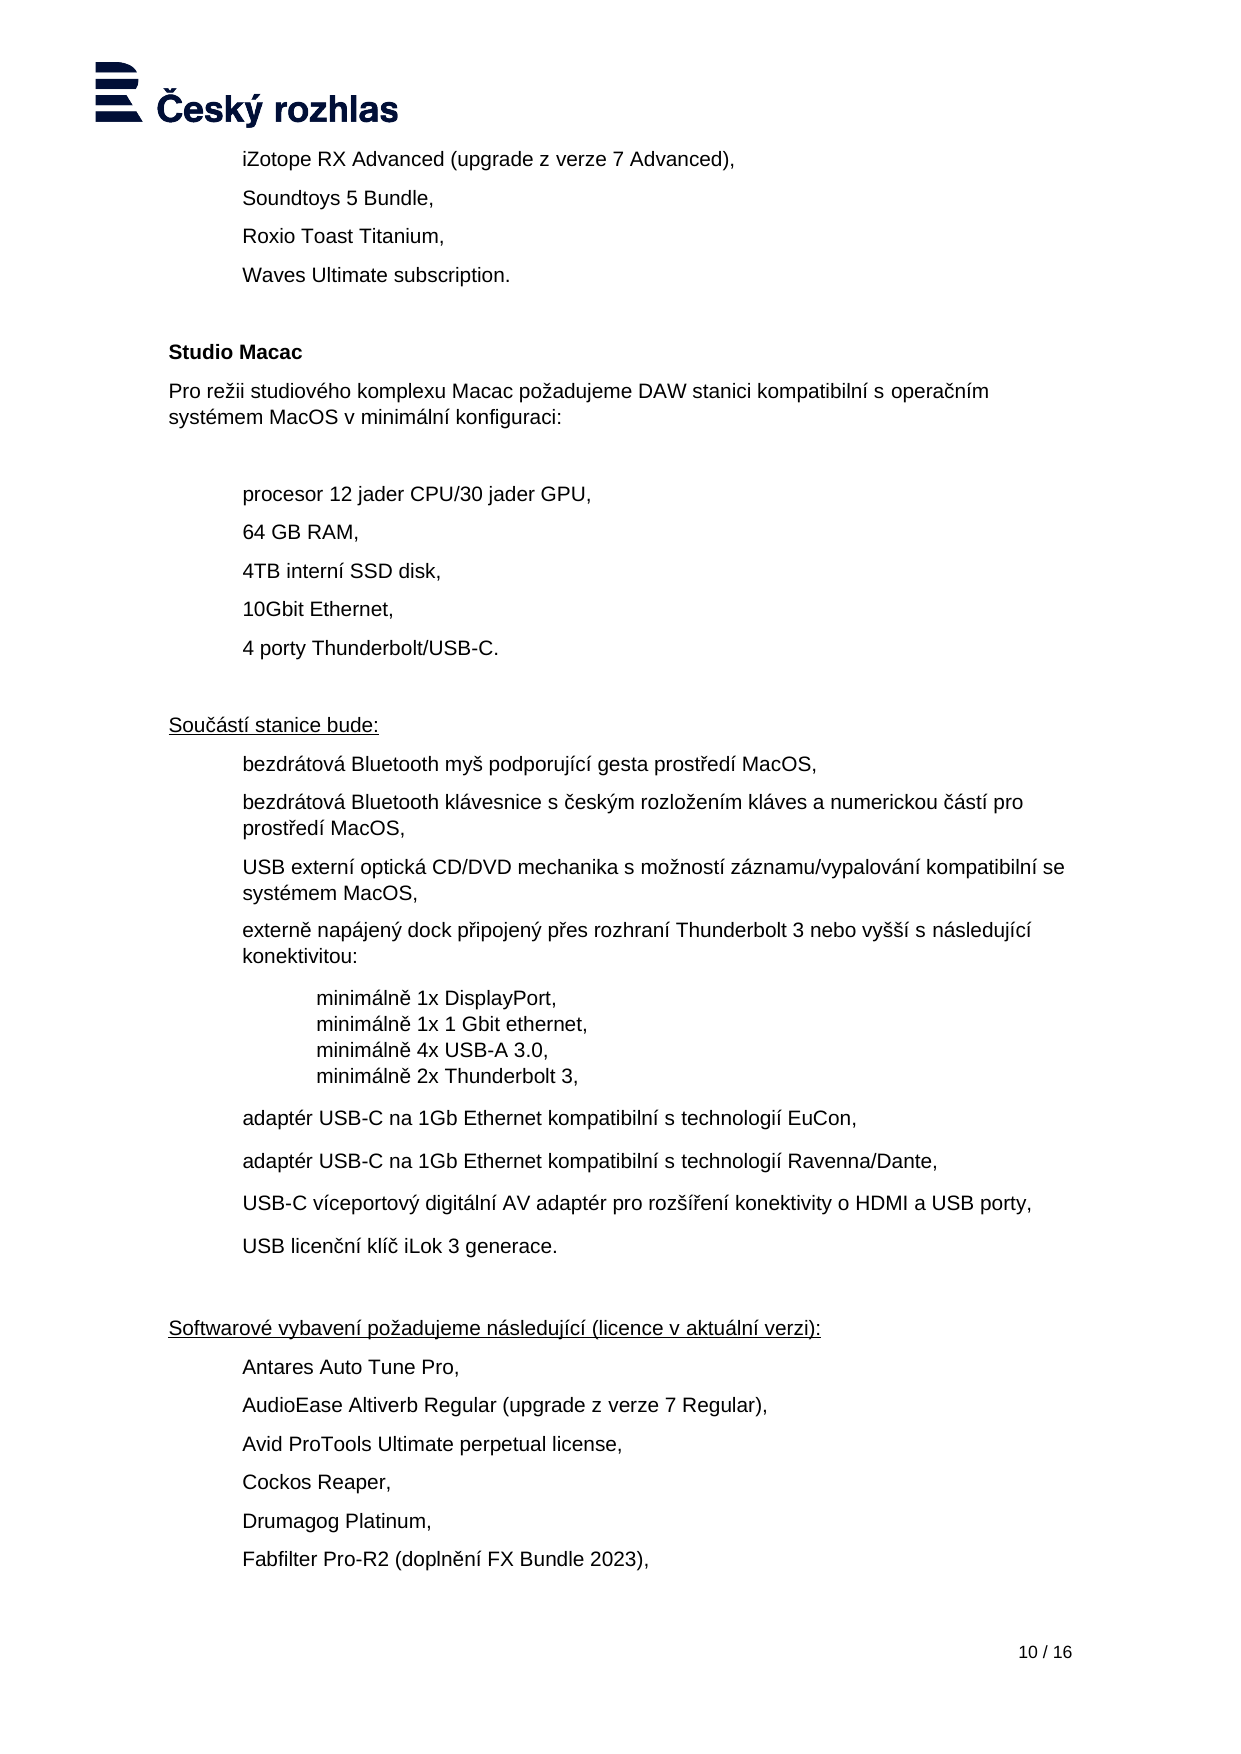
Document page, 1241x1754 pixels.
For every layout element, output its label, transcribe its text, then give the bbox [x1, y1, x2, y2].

text Soundtoys 5 Bundle, [242, 184, 1072, 211]
text Waves Ultimate subscription. [242, 262, 1072, 288]
text Drumagog Platinum, [242, 1507, 1072, 1533]
text bezdrátová Bluetooth klávesnice s českým rozložením kláves a numerickou částí pro prostředí MacOS, [242, 789, 1072, 841]
text USB externí optická CD/DVD mechanika s možností záznamu/vypalování kompatibilní se systémem MacOS, [242, 853, 1072, 905]
text Součástí stanice bude: [168, 712, 1072, 738]
text Antares Auto Tune Pro, [242, 1353, 1072, 1379]
text 4 porty Thunderbolt/USB-C. [242, 634, 1072, 661]
text Avid ProTools Ultimate perpetual license, [242, 1430, 1072, 1456]
text 4TB interní SSD disk, [242, 557, 1072, 583]
text Roxio Toast Titanium, [242, 223, 1072, 249]
text iZotope RX Advanced (upgrade z verze 7 Advanced), [242, 146, 1072, 172]
text externě napájený dock připojený přes rozhraní Thunderbolt 3 nebo vyšší s následující konektivitou: [242, 918, 1072, 968]
text USB-C víceportový digitální AV adaptér pro rozšíření konektivity o HDMI a USB porty, [242, 1191, 1072, 1215]
text Softwarové vybavení požadujeme následující (licence v aktuální verzi): [168, 1315, 1072, 1341]
text adaptér USB-C na 1Gb Ethernet kompatibilní s technologií EuCon, [242, 1106, 1072, 1130]
text USB licenční klíč iLok 3 generace. [242, 1234, 1072, 1258]
text Cockos Reaper, [242, 1469, 1072, 1495]
text Studio Macac [168, 339, 1072, 365]
text minimálně 1x DisplayPort, minimálně 1x 1 Gbit ethernet, minimálně 4x USB-A 3.0, minimálně 2x Thunderbolt 3, [316, 986, 1072, 1088]
text Pro režii studiového komplexu Macac požadujeme DAW stanici kompatibilní s operačním systémem MacOS v minimální konfiguraci: [168, 377, 1072, 429]
text adaptér USB-C na 1Gb Ethernet kompatibilní s technologií Ravenna/Dante, [242, 1149, 1072, 1173]
text 10Gbit Ethernet, [242, 596, 1072, 622]
text Fabfilter Pro-R2 (doplnění FX Bundle 2023), [242, 1546, 1072, 1572]
text procesor 12 jader CPU/30 jader GPU, [242, 480, 1072, 506]
text AudioEase Altiverb Regular (upgrade z verze 7 Regular), [242, 1392, 1072, 1418]
text 64 GB RAM, [242, 519, 1072, 545]
picture [95, 62, 398, 128]
text bezdrátová Bluetooth myš podporující gesta prostředí MacOS, [242, 750, 1072, 776]
